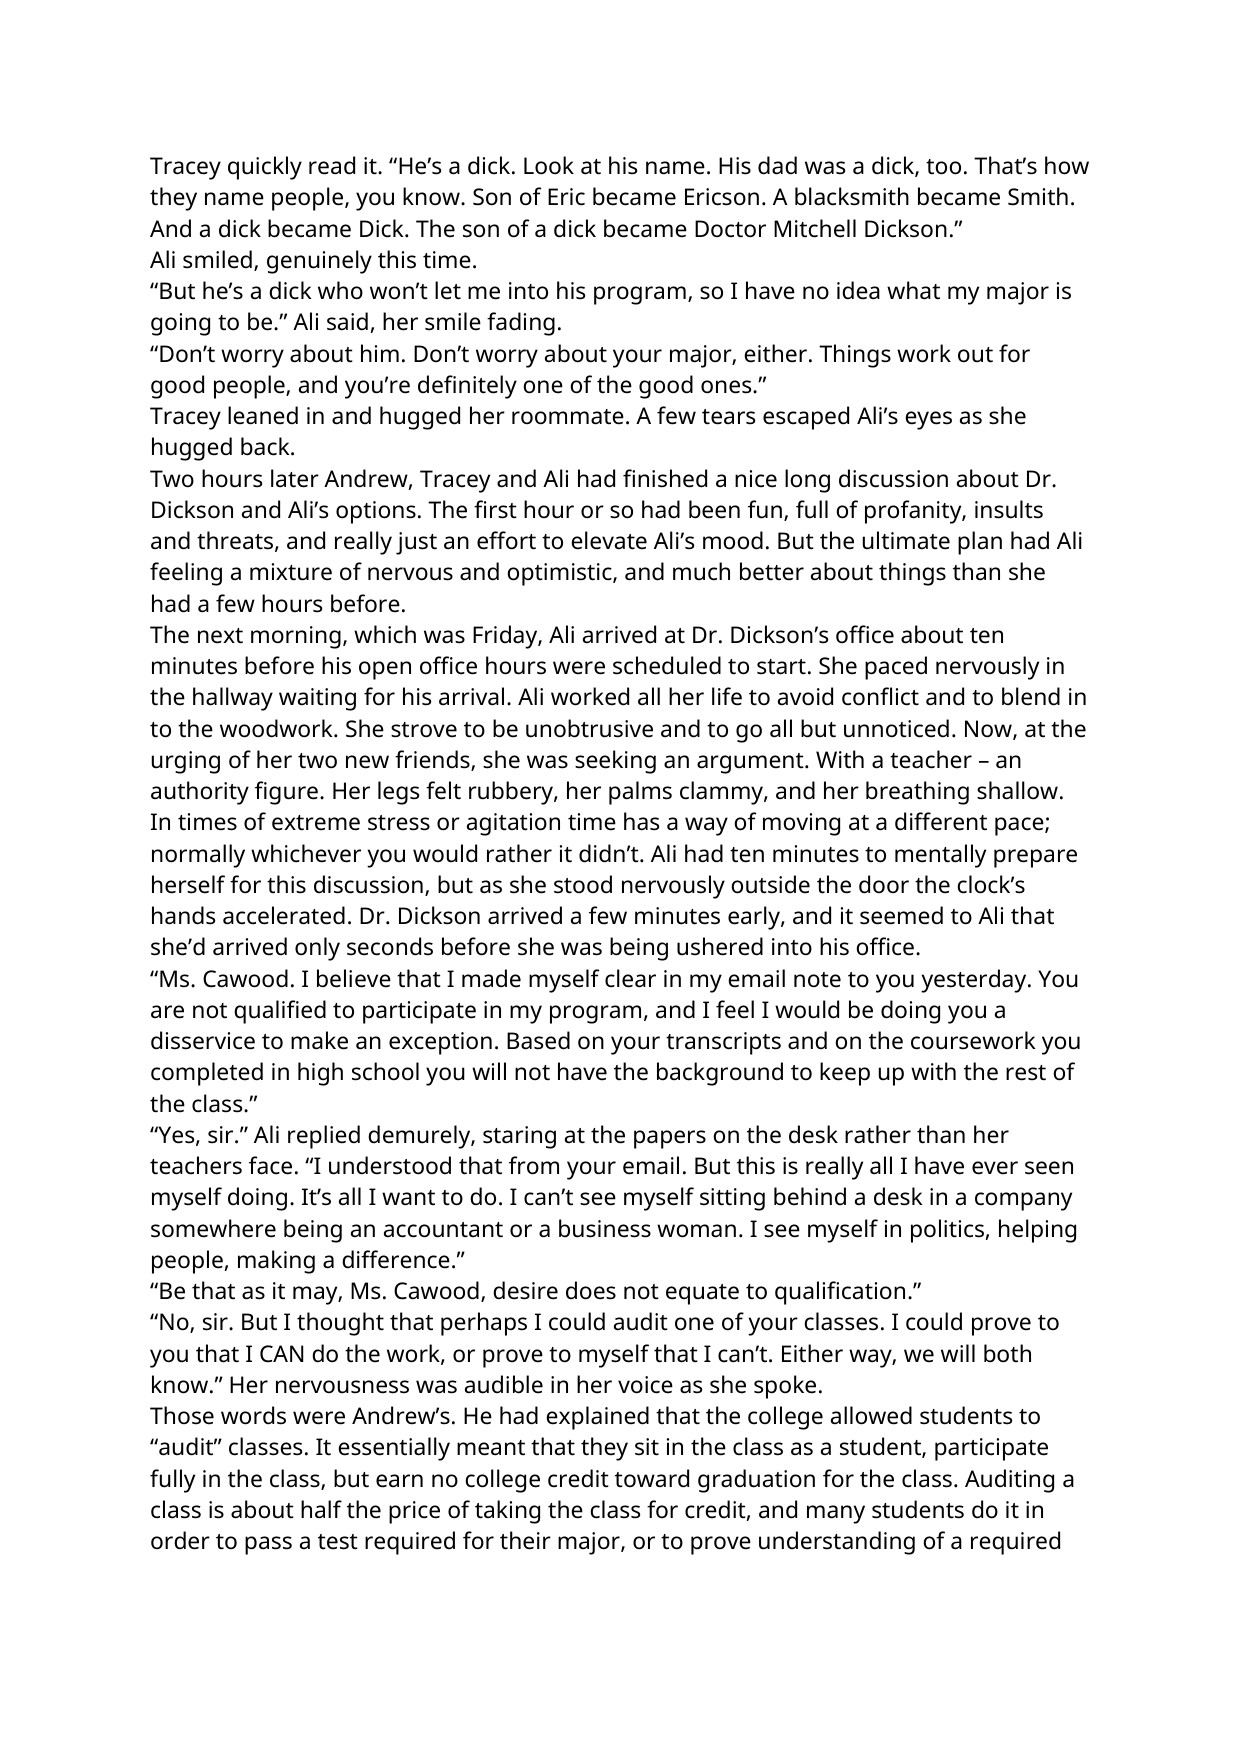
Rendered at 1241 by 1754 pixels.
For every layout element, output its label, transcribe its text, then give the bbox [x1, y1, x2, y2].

text “Don’t worry about him. Don’t worry about your major, either. Things work out for good people, and you’re definitely one of the good ones.” [150, 337, 1090, 400]
text “Yes, sir.” Ali replied demurely, staring at the papers on the desk rather than her teachers face. “I understood that from your email. But this is really all I have ever seen myself doing. It’s all I want to do. I can’t see myself sitting behind a desk in a company somewhere being an accountant or a business woman. I see myself in politics, helping people, making a difference.” [150, 1119, 1090, 1275]
text The next morning, which was Friday, Ali arrived at Dr. Dickson’s office about ten minutes before his open office hours were scheduled to start. She paced nervously in the hallway waiting for his arrival. Ali worked all her life to avoid conflict and to blend in to the woodwork. She strove to be unobtrusive and to go all but unnoticed. Now, at the urging of her two new friends, she was seeking an argument. With a teacher – an authority figure. Her legs felt rubbery, her palms clammy, and her breathing shallow. [150, 619, 1090, 806]
text In times of extreme stress or agitation time has a way of moving at a different pace; normally whichever you would rather it didn’t. Ali had ten minutes to mentally prepare herself for this discussion, but as she stood nervously outside the door the clock’s hands accelerated. Dr. Dickson arrived a few minutes early, and it seemed to Ali that she’d arrived only seconds before she was being ushered into his office. [150, 806, 1090, 962]
text Tracey leaned in and hugged her roommate. A few tears escaped Ali’s eyes as she hugged back. [150, 400, 1090, 462]
text “Ms. Cawood. I believe that I made myself clear in my email note to you yesterday. You are not qualified to participate in my program, and I feel I would be doing you a disservice to make an exception. Based on your transcripts and on the coursework you completed in high school you will not have the background to keep up with the rest of the class.” [150, 962, 1090, 1119]
text “Be that as it may, Ms. Cawood, desire does not equate to qualification.” [150, 1275, 1090, 1306]
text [150, 1400, 1090, 1556]
text “But he’s a dick who won’t let me into his program, so I have no idea what my major is going to be.” Ali said, her smile fading. [150, 275, 1090, 337]
text “No, sir. But I thought that perhaps I could audit one of your classes. I could prove to you that I CAN do the work, or prove to myself that I can’t. Either way, we will both know.” Her nervousness was audible in her voice as she spoke. [150, 1306, 1090, 1400]
text Ali smiled, genuinely this time. [150, 244, 1090, 275]
text Two hours later Andrew, Tracey and Ali had finished a nice long discussion about Dr. Dickson and Ali’s options. The first hour or so had been fun, full of profanity, insults and threats, and really just an effort to elevate Ali’s mood. But the ultimate plan had Ali feeling a mixture of nervous and optimistic, and much better about things than she had a few hours before. [150, 462, 1090, 619]
text Tracey quickly read it. “He’s a dick. Look at his name. His dad was a dick, too. That’s how they name people, you know. Son of Eric became Ericson. A blacksmith became Smith. And a dick became Dick. The son of a dick became Doctor Mitchell Dickson.” [150, 150, 1090, 244]
